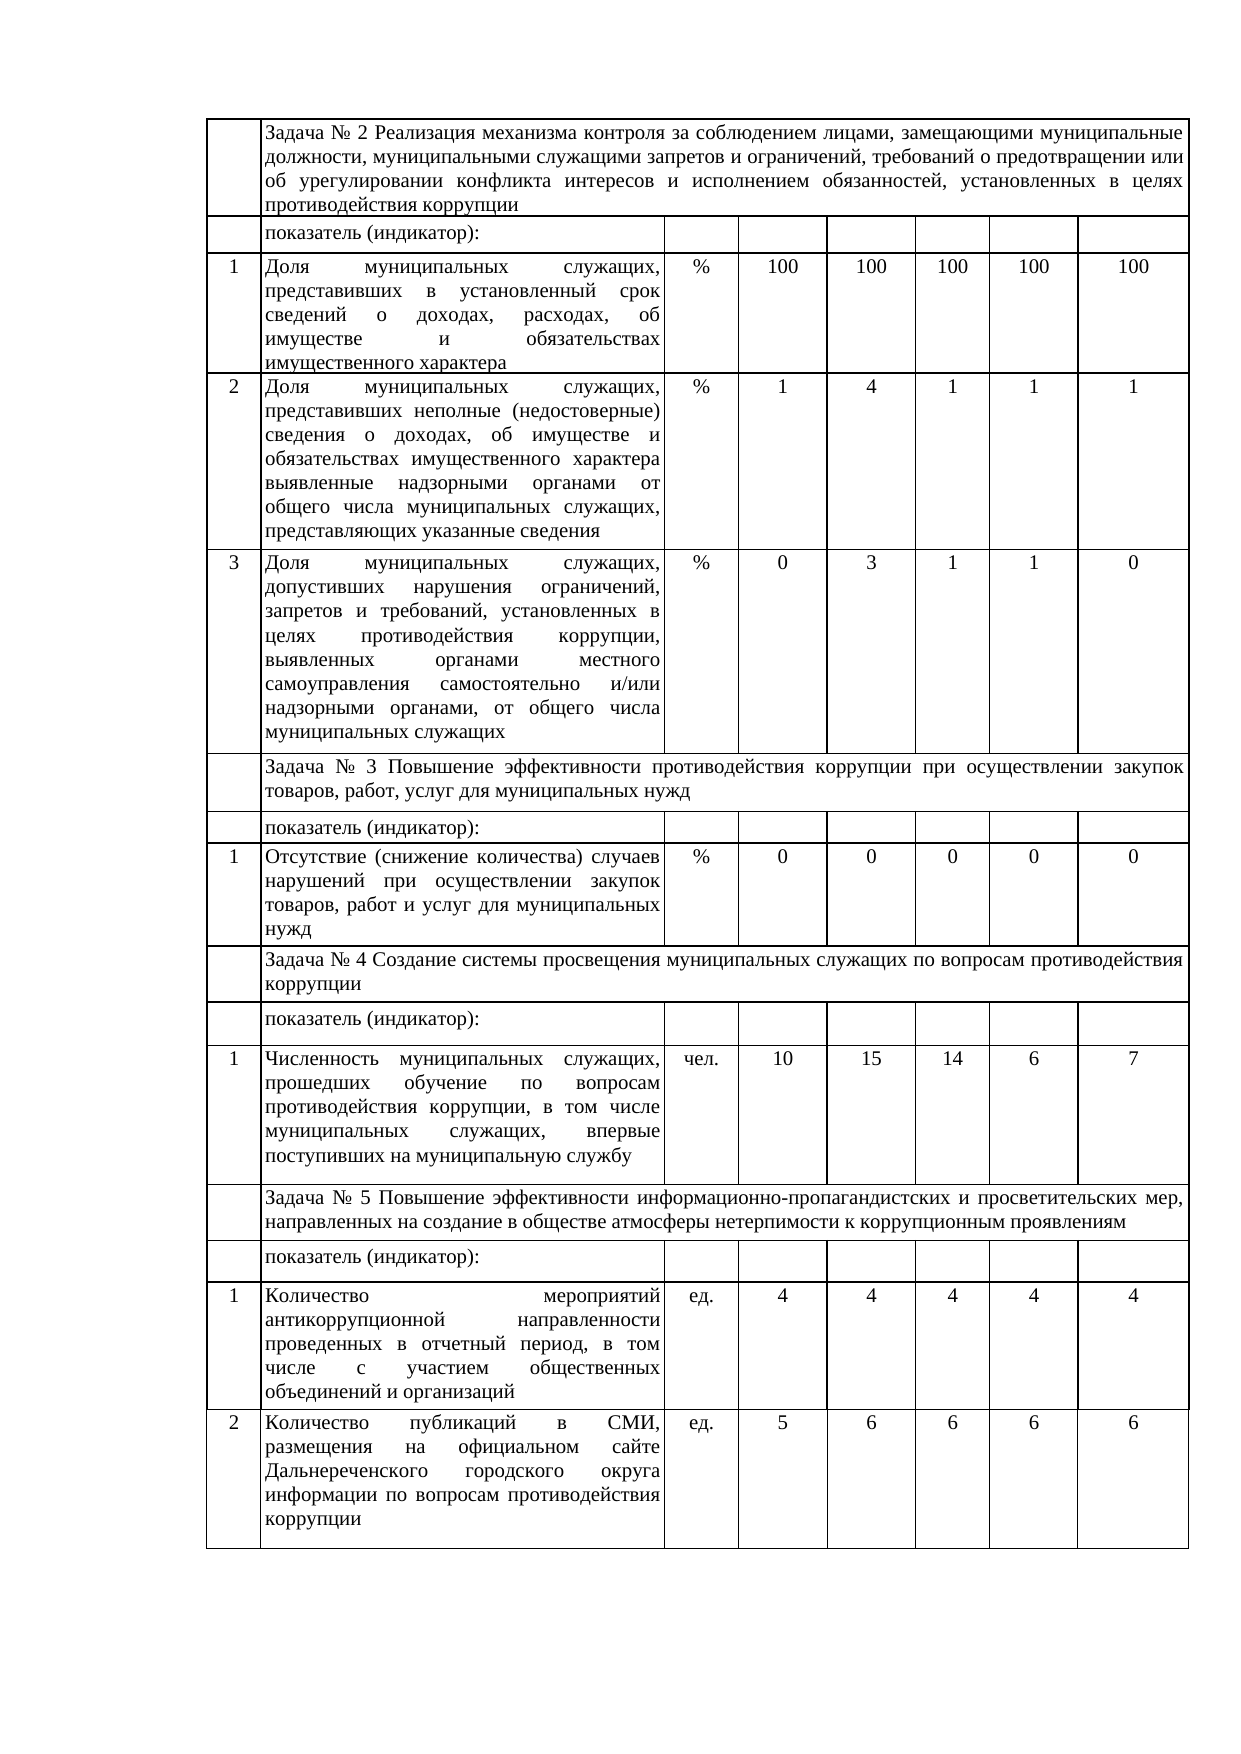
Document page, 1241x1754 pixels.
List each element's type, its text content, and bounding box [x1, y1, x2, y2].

table_cell [1079, 217, 1188, 252]
table_cell [665, 812, 738, 842]
table_cell 4 [828, 374, 915, 549]
table_cell Задача № 5 Повышение эффективности информационно-пропагандистских и просветительских мер, направленных на создание в обществе атмосферы нетерпимости к коррупционным проявлениям [262, 1185, 1188, 1240]
table_cell [665, 217, 738, 252]
table_cell [990, 1003, 1077, 1045]
table_cell 2 [208, 374, 260, 549]
table_cell [208, 812, 260, 842]
table_cell 0 [739, 844, 826, 945]
table_cell 6 [990, 1046, 1077, 1184]
table_cell [739, 1003, 826, 1045]
table_cell Численность муниципальных служащих, прошедших обучение по вопросам противодействия коррупции, в том числе муниципальных служащих, впервые поступивших на муниципальную службу [262, 1046, 664, 1184]
table_cell [665, 1003, 738, 1045]
table_cell 3 [208, 550, 260, 753]
table_cell [208, 983, 260, 1001]
table_cell [208, 791, 260, 811]
table_cell 1 [208, 1283, 260, 1408]
table_cell 1 [916, 374, 989, 549]
table_cell 5 [739, 1410, 827, 1548]
table_cell 1 [916, 550, 989, 753]
table_cell 6 [828, 1410, 915, 1548]
table_cell [208, 217, 260, 252]
table_cell [828, 1241, 915, 1281]
table_cell [208, 156, 260, 215]
table_cell [208, 1185, 260, 1222]
table_cell [916, 217, 989, 252]
table_cell 1 [990, 374, 1077, 549]
table_cell 3 [828, 550, 915, 753]
table_cell 6 [916, 1410, 989, 1548]
table_cell 0 [990, 844, 1077, 945]
table_cell [208, 1003, 260, 1045]
table_cell 1 [739, 374, 826, 549]
table_cell [208, 1241, 260, 1281]
table_cell 0 [1079, 844, 1188, 945]
table_cell 100 [916, 254, 989, 372]
table_cell Количество мероприятий антикоррупционной направленности проведенных в отчетный период, в том числе с участием общественных объединений и организаций [262, 1283, 664, 1408]
table_cell показатель (индикатор): [262, 217, 664, 252]
table_cell Задача № 3 Повышение эффективности противодействия коррупции при осуществлении закупок товаров, работ, услуг для муниципальных нужд [262, 754, 1188, 811]
table_cell [665, 1241, 738, 1281]
table_cell ед. [665, 1283, 738, 1408]
table_cell 15 [828, 1046, 915, 1184]
table_cell [916, 1241, 989, 1281]
table_cell 4 [990, 1283, 1077, 1408]
table_cell [990, 1241, 1077, 1281]
table_cell показатель (индикатор): [262, 1003, 664, 1045]
table_cell [828, 812, 915, 842]
table_cell [990, 812, 1077, 842]
table_cell Доля муниципальных служащих, представивших неполные (недостоверные) сведения о доходах, об имуществе и обязательствах имущественного характера выявленные надзорными органами от общего числа муниципальных служащих, представляющих указанные сведения [262, 374, 664, 549]
table_cell показатель (индикатор): [262, 1241, 664, 1281]
table_cell 14 [916, 1046, 989, 1184]
table_cell % [665, 844, 738, 945]
table_cell 4 [739, 1283, 826, 1408]
table_cell 0 [916, 844, 989, 945]
table_cell [916, 812, 989, 842]
table_cell [828, 217, 915, 252]
table_cell 100 [828, 254, 915, 372]
table_cell чел. [665, 1046, 738, 1184]
table_cell 4 [828, 1283, 915, 1408]
table_cell 0 [828, 844, 915, 945]
table_cell 2 [207, 1410, 260, 1548]
table_cell 6 [1078, 1410, 1188, 1548]
table_cell 4 [1079, 1283, 1188, 1408]
table_cell [1079, 1003, 1188, 1045]
table_cell 4 [916, 1283, 989, 1408]
table_cell 6 [990, 1410, 1077, 1548]
table_cell [208, 754, 260, 791]
table_cell Доля муниципальных служащих, допустивших нарушения ограничений, запретов и требований, установленных в целях противодействия коррупции, выявленных органами местного самоуправления самостоятельно и/или надзорными органами, от общего числа муниципальных служащих [262, 550, 664, 753]
table_cell [1079, 1241, 1188, 1281]
table_cell 1 [990, 550, 1077, 753]
table_cell [208, 947, 260, 983]
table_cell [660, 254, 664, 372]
table_cell % [665, 550, 738, 753]
table_cell 1 [208, 254, 260, 372]
table_cell 100 [990, 254, 1077, 372]
table_cell Отсутствие (снижение количества) случаев нарушений при осуществлении закупок товаров, работ и услуг для муниципальных нужд [262, 844, 664, 945]
table_cell [739, 1241, 826, 1281]
table_cell [208, 1222, 260, 1240]
table_cell Задача № 4 Создание системы просвещения муниципальных служащих по вопросам противодействия коррупции [262, 947, 1188, 1001]
table_cell Задача № 2 Реализация механизма контроля за соблюдением лицами, замещающими муниципальные должности, муниципальными служащими запретов и ограничений, требований о предотвращении или об урегулировании конфликта интересов и исполнением обязанностей, установленных в целях противодействия коррупции [262, 120, 1188, 215]
table_cell 0 [1079, 550, 1188, 753]
table_cell 0 [739, 550, 826, 753]
table_cell показатель (индикатор): [262, 812, 664, 842]
table_cell 1 [1079, 374, 1188, 549]
table_cell 1 [208, 1046, 260, 1184]
table_cell [828, 1003, 915, 1045]
table_cell 10 [739, 1046, 826, 1184]
table_cell [739, 812, 826, 842]
table_cell % [665, 374, 738, 549]
table_cell ед. [665, 1410, 738, 1548]
table_cell 100 [1079, 254, 1188, 372]
table_cell % [665, 254, 738, 372]
table_cell [916, 1003, 989, 1045]
table_cell [1079, 812, 1188, 842]
table_cell 100 [739, 254, 826, 372]
table_cell 7 [1079, 1046, 1188, 1184]
table_cell [990, 217, 1077, 252]
table_cell [208, 120, 260, 156]
table_cell 1 [208, 844, 260, 945]
table_cell Количество публикаций в СМИ, размещения на официальном сайте Дальнереченского городского округа информации по вопросам противодействия коррупции [261, 1410, 664, 1548]
table_cell [739, 217, 826, 252]
